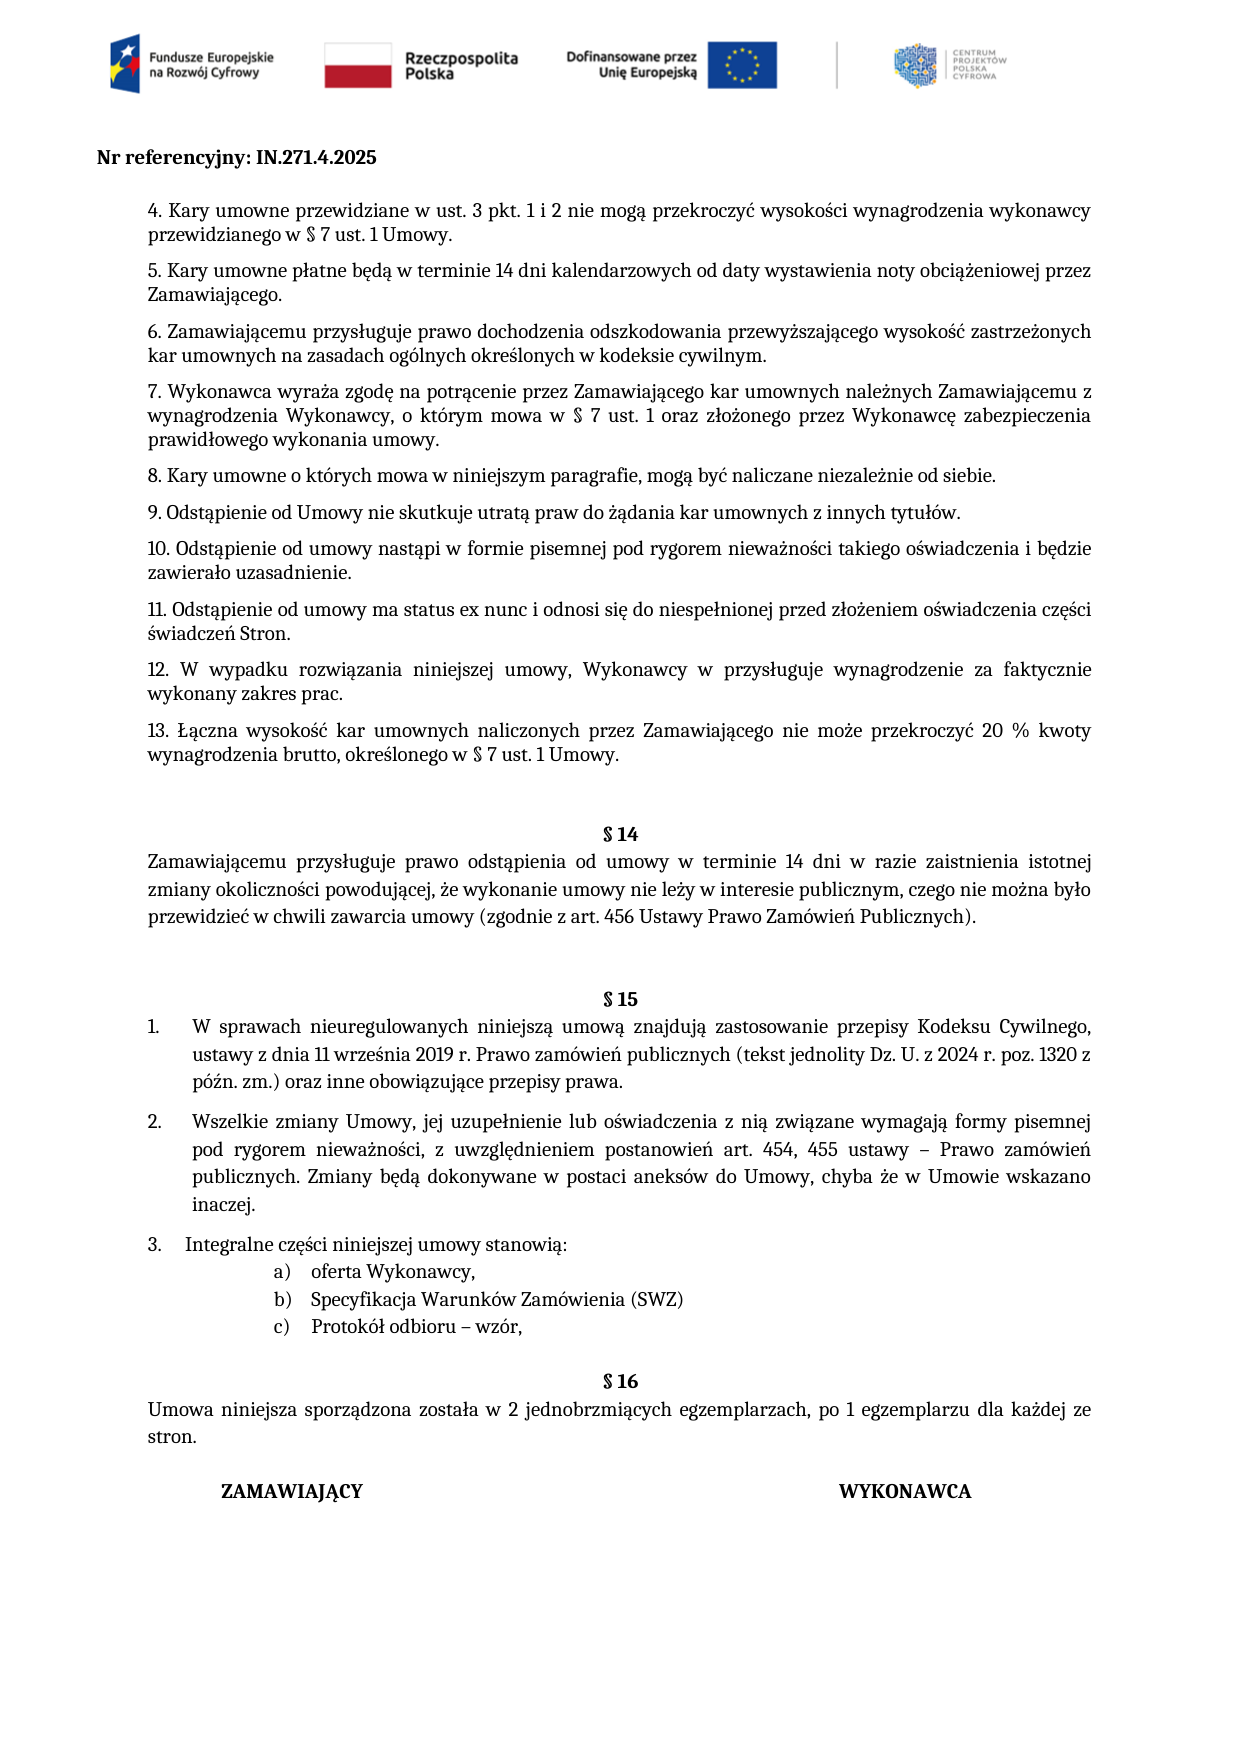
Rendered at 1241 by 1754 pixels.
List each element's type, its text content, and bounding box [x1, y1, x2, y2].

text 4. Kary umowne przewidziane w ust. 3 pkt. 1 i 2 nie mogą przekroczyć wysokości wynagrodzenia wykonawcy przewidzianego w § 7 ust. 1 Umowy. [148, 198, 1093, 246]
text § 15 [148, 987, 1093, 1011]
text 6. Zamawiającemu przysługuje prawo dochodzenia odszkodowania przewyższającego wysokość zastrzeżonych kar umownych na zasadach ogólnych określonych w kodeksie cywilnym. [148, 319, 1093, 367]
list Specyfikacja Warunków Zamówienia (SWZ) [274, 1287, 1093, 1311]
list Wszelkie zmiany Umowy, jej uzupełnienie lub oświadczenia z nią związane wymagają formy pisemnej pod rygorem nieważności, z uwzględnieniem postanowień art. 454, 455 ustawy – Prawo zamówień publicznych. Zmiany będą dokonywane w postaci aneksów do Umowy, chyba że w Umowie wskazano inaczej. [148, 1110, 1093, 1216]
text ZAMAWIAJĄCY WYKONAWCA [148, 1480, 1093, 1504]
list W sprawach nieuregulowanych niniejszą umową znajdują zastosowanie przepisy Kodeksu Cywilnego, ustawy z dnia 11 września 2019 r. Prawo zamówień publicznych (tekst jednolity Dz. U. z 2024 r. poz. 1320 z późn. zm.) oraz inne obowiązujące przepisy prawa. [148, 1015, 1093, 1094]
text 12. W wypadku rozwiązania niniejszej umowy, Wykonawcy w przysługuje wynagrodzenie za faktycznie wykonany zakres prac. [148, 658, 1093, 706]
text § 14 [148, 822, 1093, 846]
text § 16 [148, 1370, 1093, 1394]
text 8. Kary umowne o których mowa w niniejszym paragrafie, mogą być naliczane niezależnie od siebie. [148, 464, 1093, 488]
picture [91, 14, 1036, 113]
text 5. Kary umowne płatne będą w terminie 14 dni kalendarzowych od daty wystawienia noty obciążeniowej przez Zamawiającego. [148, 259, 1093, 307]
text 10. Odstąpienie od umowy nastąpi w formie pisemnej pod rygorem nieważności takiego oświadczenia i będzie zawierało uzasadnienie. [148, 537, 1093, 585]
list Integralne części niniejszej umowy stanowią: [148, 1232, 1093, 1256]
text 9. Odstąpienie od Umowy nie skutkuje utratą praw do żądania kar umownych z innych tytułów. [148, 501, 1093, 524]
text 13. Łączna wysokość kar umownych naliczonych przez Zamawiającego nie może przekroczyć 20 % kwoty wynagrodzenia brutto, określonego w § 7 ust. 1 Umowy. [148, 718, 1093, 766]
list oferta Wykonawcy, [274, 1260, 1093, 1284]
text 7. Wykonawca wyraża zgodę na potrącenie przez Zamawiającego kar umownych należnych Zamawiającemu z wynagrodzenia Wykonawcy, o którym mowa w § 7 ust. 1 oraz złożonego przez Wykonawcę zabezpieczenia prawidłowego wykonania umowy. [148, 380, 1093, 452]
text Umowa niniejsza sporządzona została w 2 jednobrzmiących egzemplarzach, po 1 egzemplarzu dla każdej ze stron. [148, 1397, 1093, 1449]
list Protokół odbioru – wzór, [274, 1315, 1093, 1339]
text Zamawiającemu przysługuje prawo odstąpienia od umowy w terminie 14 dni w razie zaistnienia istotnej zmiany okoliczności powodującej, że wykonanie umowy nie leży w interesie publicznym, czego nie można było przewidzieć w chwili zawarcia umowy (zgodnie z art. 456 Ustawy Prawo Zamówień Publicznych). [148, 850, 1093, 929]
text 11. Odstąpienie od umowy ma status ex nunc i odnosi się do niespełnionej przed złożeniem oświadczenia części świadczeń Stron. [148, 597, 1093, 645]
